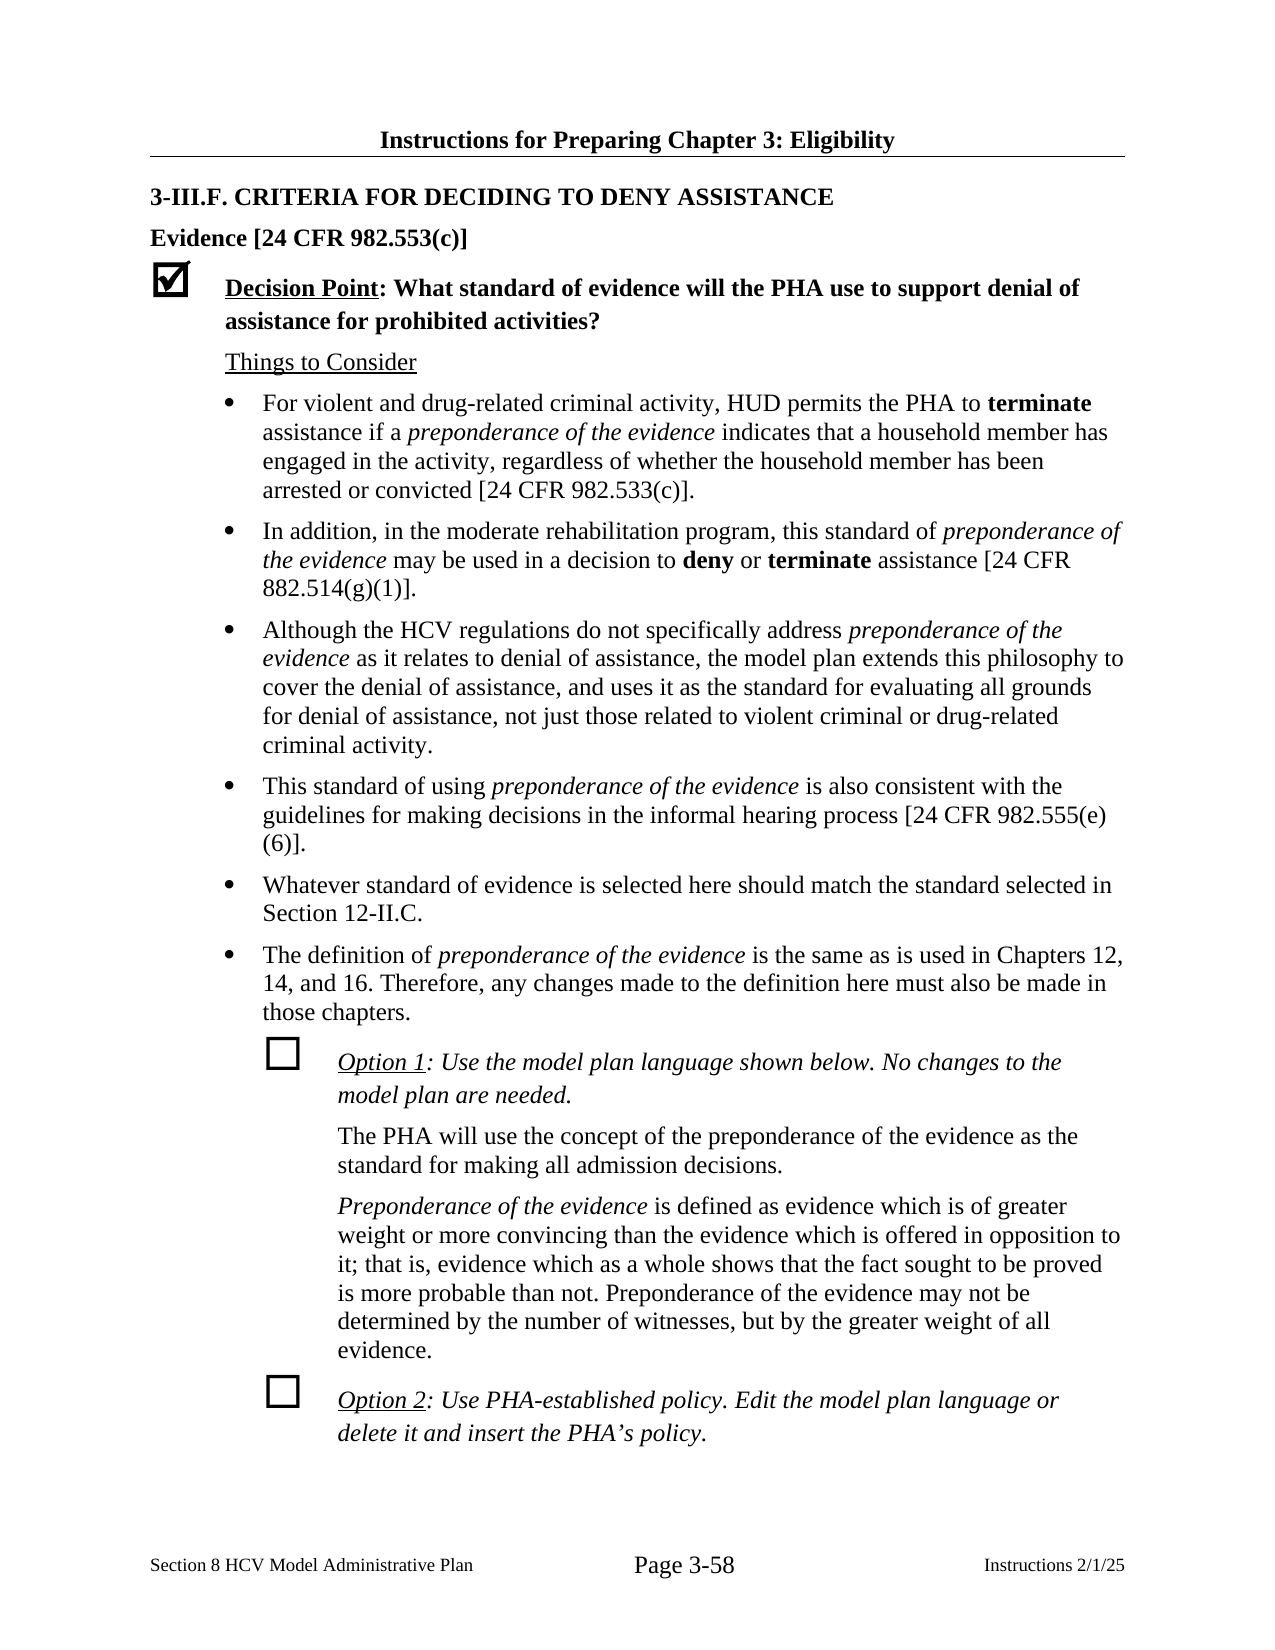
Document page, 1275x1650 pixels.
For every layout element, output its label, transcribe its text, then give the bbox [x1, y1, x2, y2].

list In addition, in the moderate rehabilitation program, this standard of preponderance of the evidence may be used in a decision to deny or terminate assistance [24 CFR 882.514(g)(1)]. [225, 516, 1125, 602]
text Things to Consider [225, 347, 1125, 376]
text Option 1: Use the model plan language shown below. No changes to the model plan are needed. [262, 1038, 1125, 1109]
text Option 2: Use PHA-established policy. Edit the model plan language or delete it and insert the PHA’s policy. [262, 1376, 1125, 1447]
text 3-III.F. CRITERIA FOR DECIDING TO DENY ASSISTANCE [150, 182, 1125, 211]
list The definition of preponderance of the evidence is the same as is used in Chapters 12, 14, and 16. Therefore, any changes made to the definition here must also be made in those chapters. [225, 940, 1125, 1026]
list Whatever standard of evidence is selected here should match the standard selected in Section 12-II.C. [225, 870, 1125, 927]
text Decision Point: What standard of evidence will the PHA use to support denial of assistance for prohibited activities? [150, 264, 1125, 335]
text The PHA will use the concept of the preponderance of the evidence as the standard for making all admission decisions. [337, 1121, 1125, 1179]
text Preponderance of the evidence is defined as evidence which is of greater weight or more convincing than the evidence which is offered in opposition to it; that is, evidence which as a whole shows that the fact sought to be proved is more probable than not. Preponderance of the evidence may not be determined by the number of witnesses, but by the greater weight of all evidence. [337, 1191, 1125, 1364]
list This standard of using preponderance of the evidence is also consistent with the guidelines for making decisions in the informal hearing process [24 CFR 982.555(e)(6)]. [225, 771, 1125, 857]
list For violent and drug-related criminal activity, HUD permits the PHA to terminate assistance if a preponderance of the evidence indicates that a household member has engaged in the activity, regardless of whether the household member has been arrested or convicted [24 CFR 982.533(c)]. [225, 388, 1125, 503]
list Although the HCV regulations do not specifically address preponderance of the evidence as it relates to denial of assistance, the model plan extends this philosophy to cover the denial of assistance, and uses it as the standard for evaluating all grounds for denial of assistance, not just those related to violent criminal or drug-related criminal activity. [225, 615, 1125, 758]
text Evidence [24 CFR 982.553(c)] [150, 223, 1125, 252]
